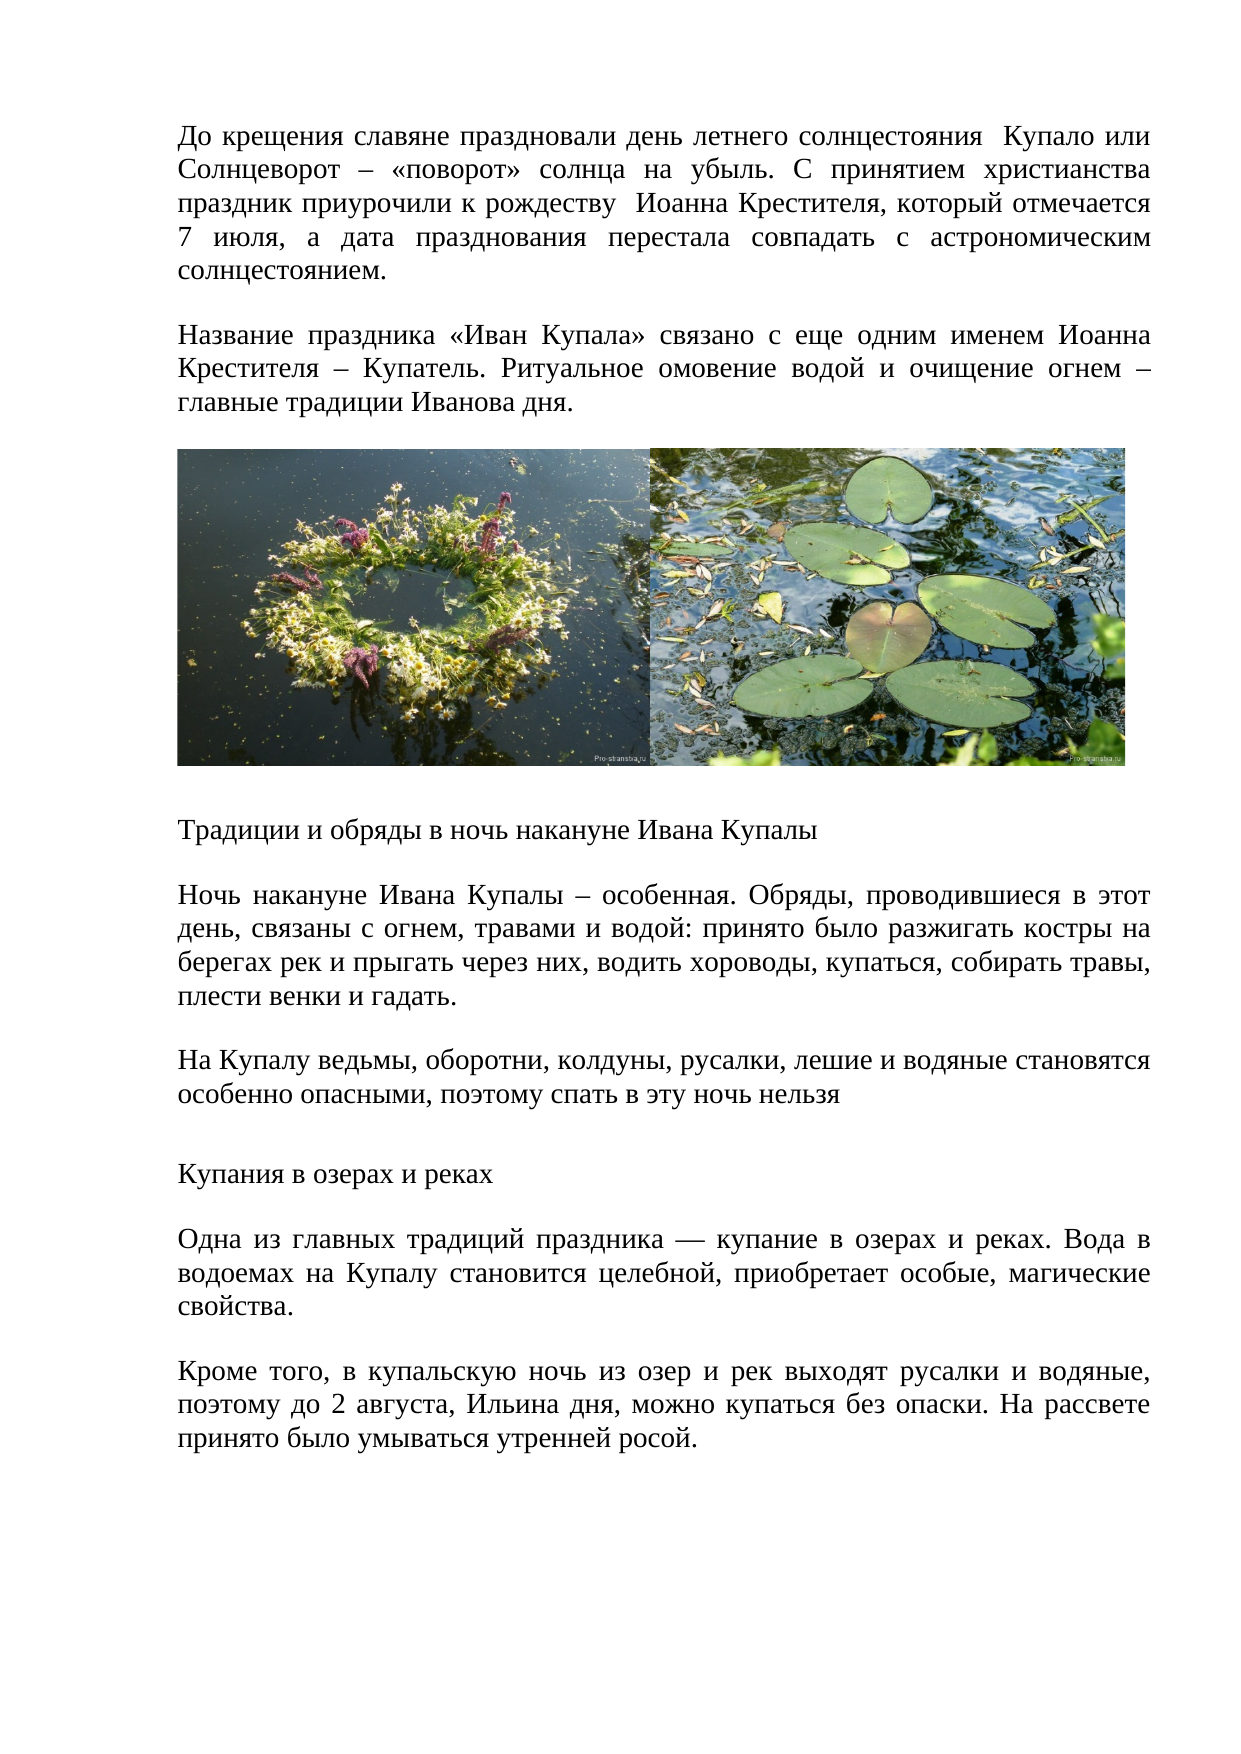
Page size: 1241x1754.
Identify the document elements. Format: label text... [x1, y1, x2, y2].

text Купания в озерах и реках [177, 1156, 1152, 1190]
text Кроме того, в купальскую ночь из озер и рек выходят русалки и водяные, поэтому до 2 августа, Ильина дня, можно купаться без опаски. На рассвете принято было умываться утренней росой. [177, 1353, 1152, 1454]
text До крещения славяне праздновали день летнего солнцестояния Купало или Солнцеворот – «поворот» солнца на убыль. С принятием христианства праздник приурочили к рождеству Иоанна Крестителя, который отмечается 7 июля, а дата празднования перестала совпадать с астрономическим солнцестоянием. [177, 118, 1152, 286]
text Традиции и обряды в ночь накануне Ивана Купалы [177, 812, 1152, 846]
text Название праздника «Иван Купала» связано с еще одним именем Иоанна Крестителя – Купатель. Ритуальное омовение водой и очищение огнем – главные традиции Иванова дня. [177, 317, 1152, 418]
text На Купалу ведьмы, оборотни, колдуны, русалки, лешие и водяные становятся особенно опасными, поэтому спать в эту ночь нельзя [177, 1042, 1152, 1109]
text Одна из главных традиций праздника — купание в озерах и реках. Вода в водоемах на Купалу становится целебной, приобретает особые, магические свойства. [177, 1221, 1152, 1322]
text Ночь накануне Ивана Купалы – особенная. Обряды, проводившиеся в этот день, связаны с огнем, травами и водой: принято было разжигать костры на берегах рек и прыгать через них, водить хороводы, купаться, собирать травы, плести венки и гадать. [177, 877, 1152, 1011]
picture [177, 448, 1125, 766]
